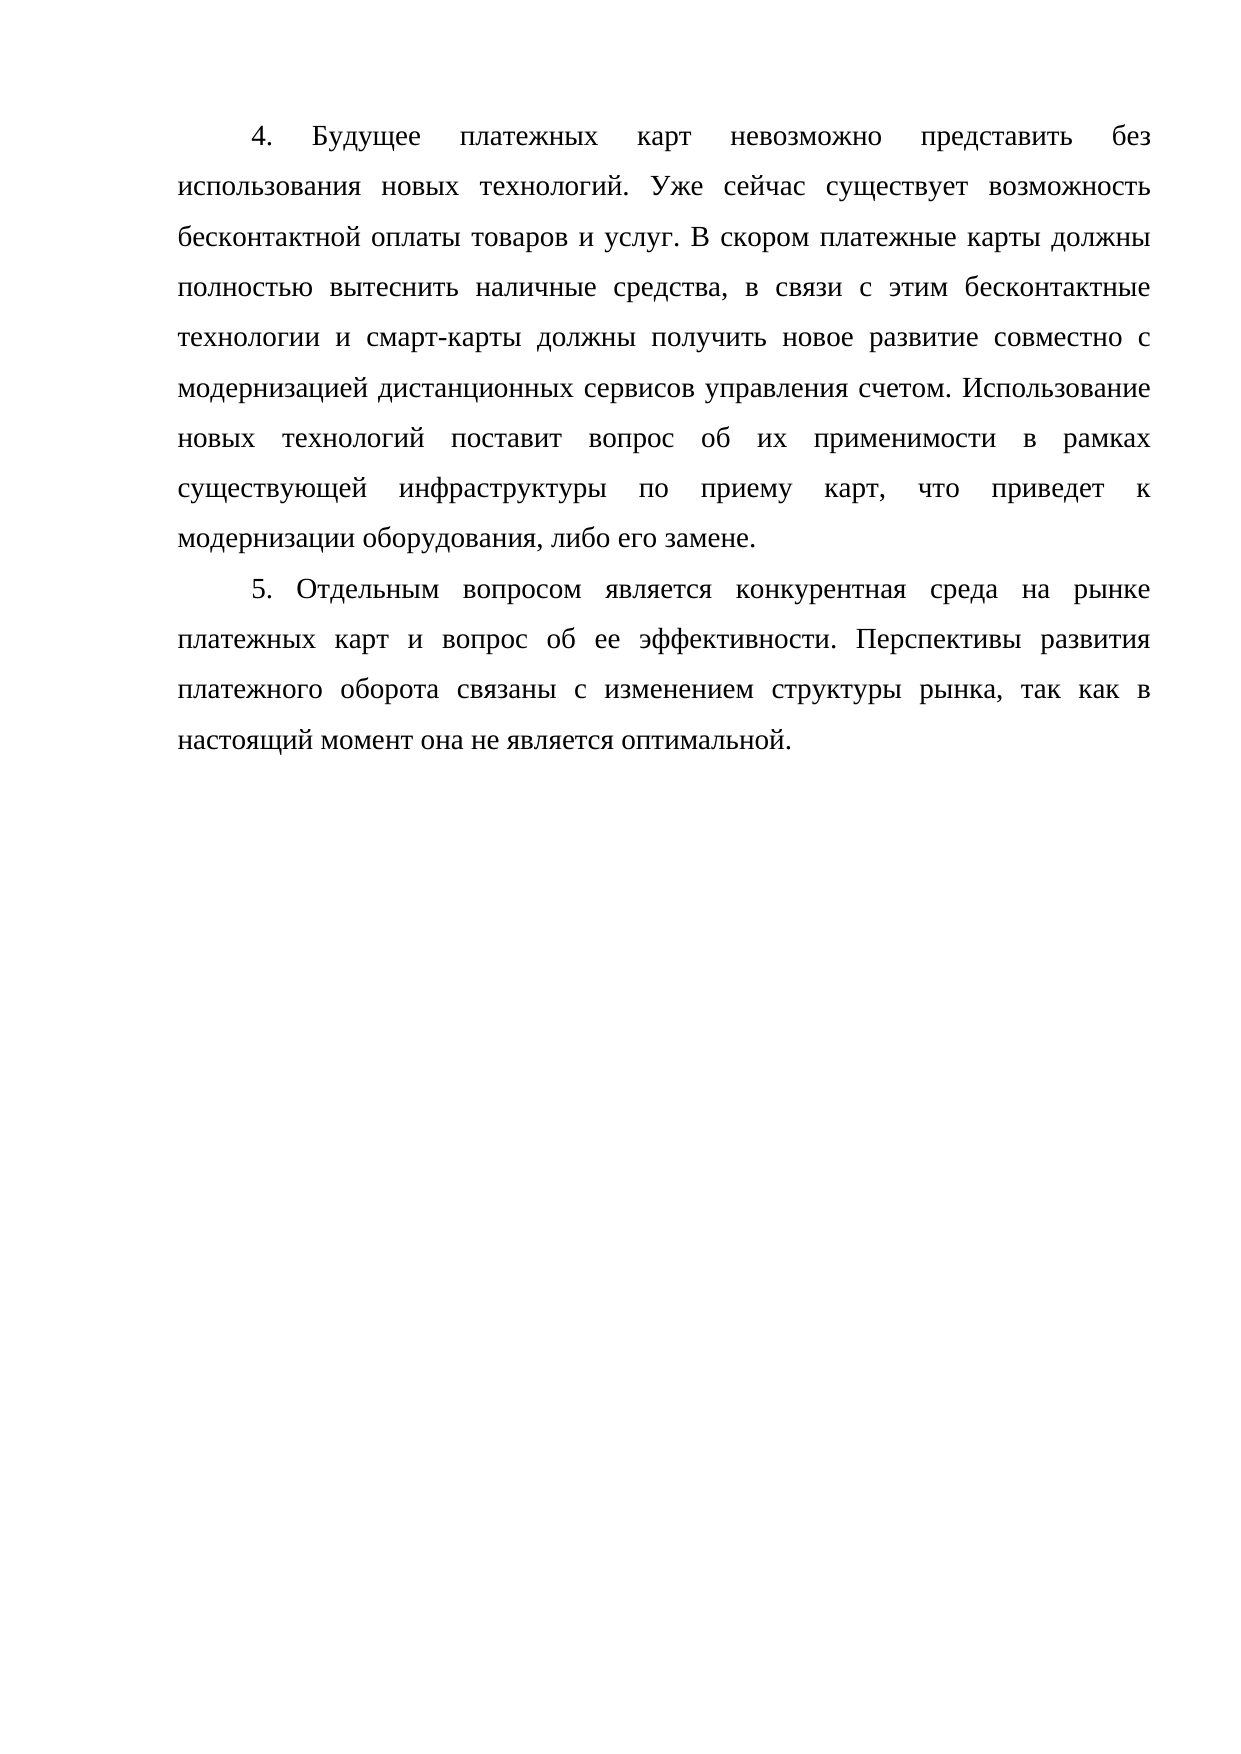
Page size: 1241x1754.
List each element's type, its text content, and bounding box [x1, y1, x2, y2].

text 4. Будущее платежных карт невозможно представить без использования новых технологий. Уже сейчас существует возможность бесконтактной оплаты товаров и услуг. В скором платежные карты должны полностью вытеснить наличные средства, в связи с этим бесконтактные технологии и смарт-карты должны получить новое развитие совместно с модернизацией дистанционных сервисов управления счетом. Использование новых технологий поставит вопрос об их применимости в рамках существующей инфраструктуры по приему карт, что приведет к модернизации оборудования, либо его замене. [177, 118, 1152, 554]
text 5. Отдельным вопросом является конкурентная среда на рынке платежных карт и вопрос об ее эффективности. Перспективы развития платежного оборота связаны с изменением структуры рынка, так как в настоящий момент она не является оптимальной. [177, 571, 1152, 755]
